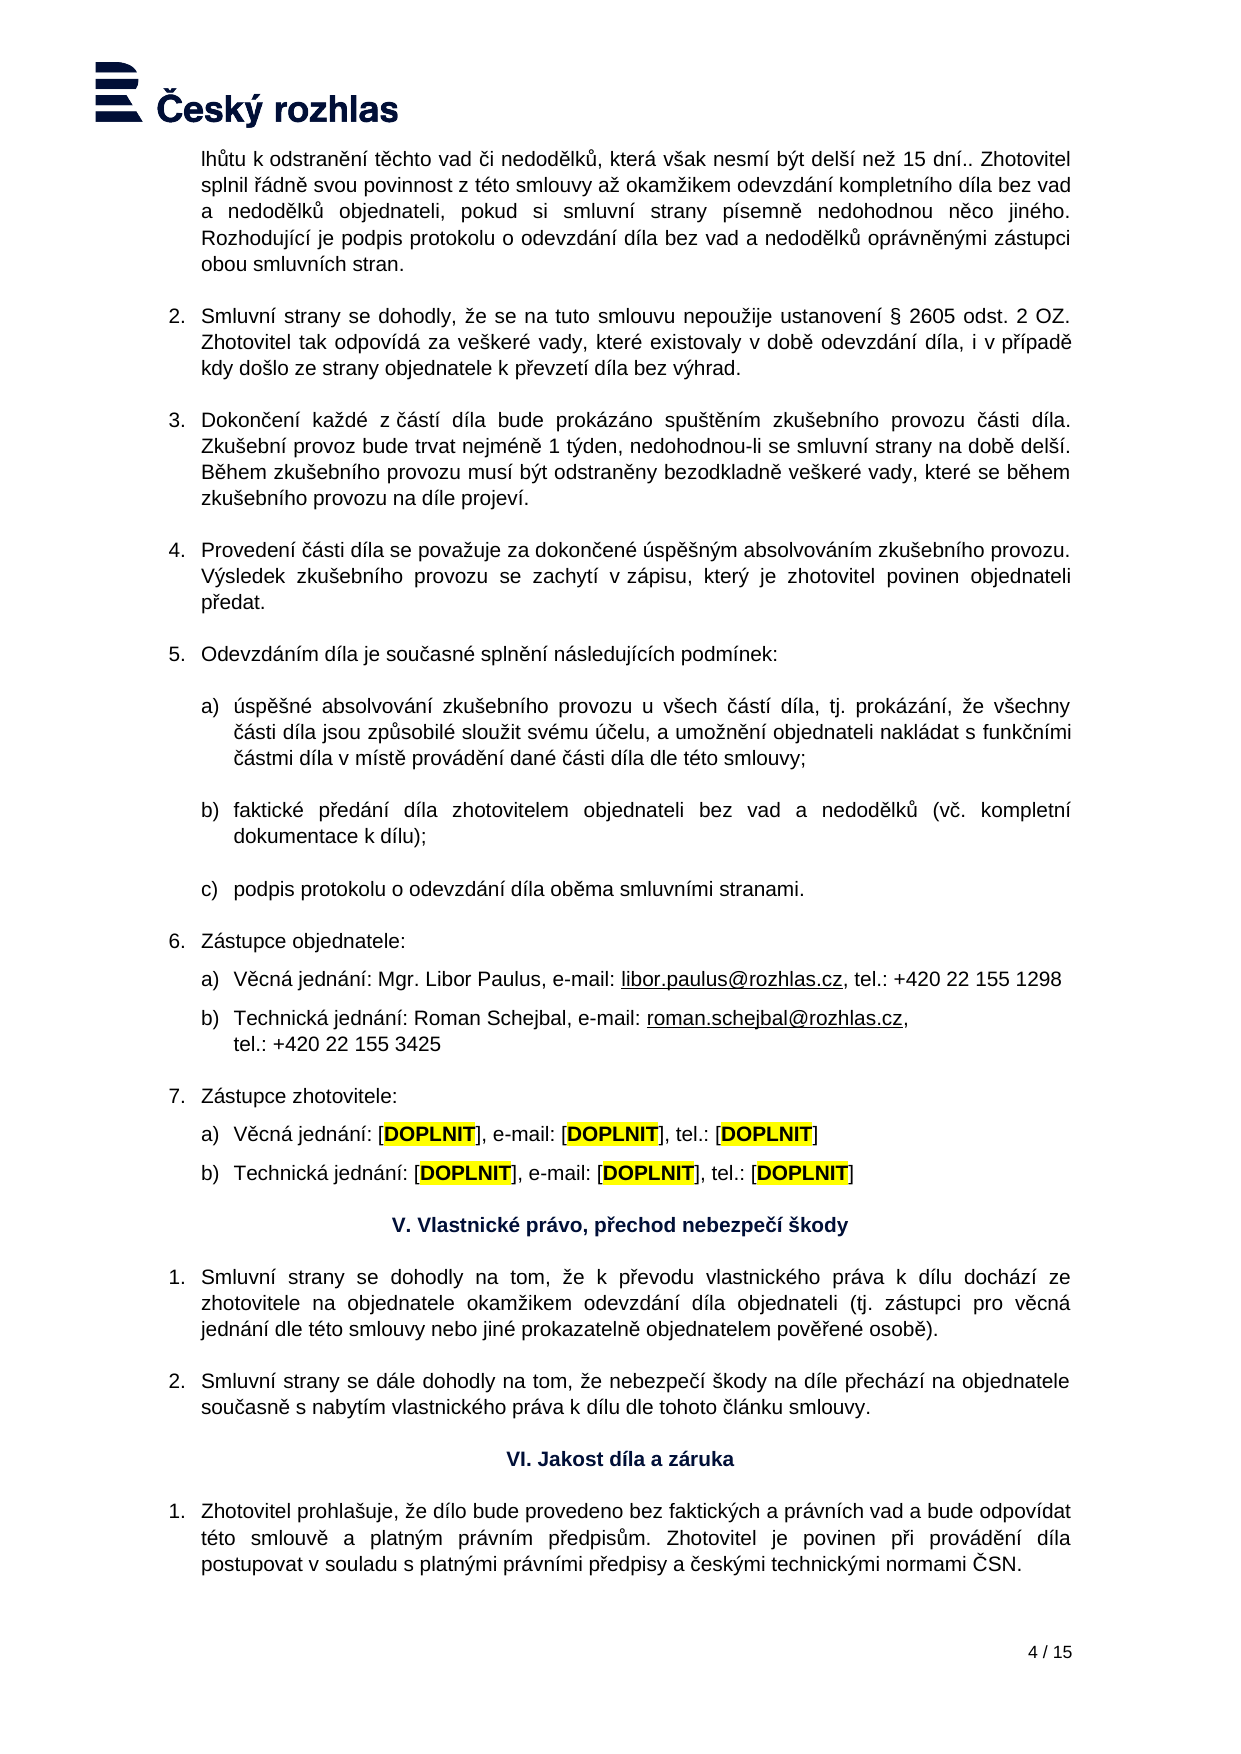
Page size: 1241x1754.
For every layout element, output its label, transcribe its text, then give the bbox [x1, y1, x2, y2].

list Smluvní strany se dohodly, že se na tuto smlouvu nepoužije ustanovení § 2605 odst. 2 OZ. Zhotovitel tak odpovídá za veškeré vady, které existovaly v době odevzdání díla, i v případě kdy došlo ze strany objednatele k převzetí díla bez výhrad. [168, 302, 1072, 380]
list Zhotovitel prohlašuje, že dílo bude provedeno bez faktických a právních vad a bude odpovídat této smlouvě a platným právním předpisům. Zhotovitel je povinen při provádění díla postupovat v souladu s platnými právními předpisy a českými technickými normami ČSN. [168, 1498, 1072, 1576]
list Smluvní strany se dohodly na tom, že k převodu vlastnického práva k dílu dochází ze zhotovitele na objednatele okamžikem odevzdání díla objednateli (tj. zástupci pro věcná jednání dle této smlouvy nebo jiné prokazatelně objednatelem pověřené osobě). [168, 1264, 1072, 1342]
list Zástupce objednatele: [168, 927, 1072, 953]
list tel.: +420 22 155 3425 [233, 1030, 1072, 1056]
list b) Technická jednání: [DOPLNIT], e-mail: [DOPLNIT], tel.: [DOPLNIT] [201, 1159, 1072, 1186]
list Provedení části díla se považuje za dokončené úspěšným absolvováním zkušebního provozu. Výsledek zkušebního provozu se zachytí v zápisu, který je zhotovitel povinen objednateli předat. [168, 537, 1072, 615]
list Technická jednání: Roman Schejbal, e-mail: roman.schejbal@rozhlas.cz, [201, 1004, 1072, 1030]
list Věcná jednání: Mgr. Libor Paulus, e-mail: libor.paulus@rozhlas.cz, tel.: +420 22 155 1298 [201, 966, 1072, 992]
picture [95, 62, 398, 128]
subtitle Vlastnické právo, přechod nebezpečí škody [168, 1212, 1072, 1238]
list faktické předání díla zhotovitelem objednateli bez vad a nedodělků (vč. kompletní dokumentace k dílu); [201, 797, 1072, 849]
list úspěšné absolvování zkušebního provozu u všech částí díla, tj. prokázání, že všechny části díla jsou způsobilé sloužit svému účelu, a umožnění objednateli nakládat s funkčními částmi díla v místě provádění dané části díla dle této smlouvy; [201, 693, 1072, 771]
list Smluvní strany se dále dohodly na tom, že nebezpečí škody na díle přechází na objednatele současně s nabytím vlastnického práva k dílu dle tohoto článku smlouvy. [168, 1368, 1072, 1420]
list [168, 146, 1072, 276]
subtitle Jakost díla a záruka [168, 1446, 1072, 1472]
list podpis protokolu o odevzdání díla oběma smluvními stranami. [201, 875, 1072, 901]
list Odevzdáním díla je současné splnění následujících podmínek: [168, 641, 1072, 667]
list Věcná jednání: [DOPLNIT], e-mail: [DOPLNIT], tel.: [DOPLNIT] [201, 1121, 1072, 1147]
list Dokončení každé z částí díla bude prokázáno spuštěním zkušebního provozu části díla. Zkušební provoz bude trvat nejméně 1 týden, nedohodnou-li se smluvní strany na době delší. Během zkušebního provozu musí být odstraněny bezodkladně veškeré vady, které se během zkušebního provozu na díle projeví. [168, 406, 1072, 511]
list Zástupce zhotovitele: [168, 1082, 1072, 1108]
